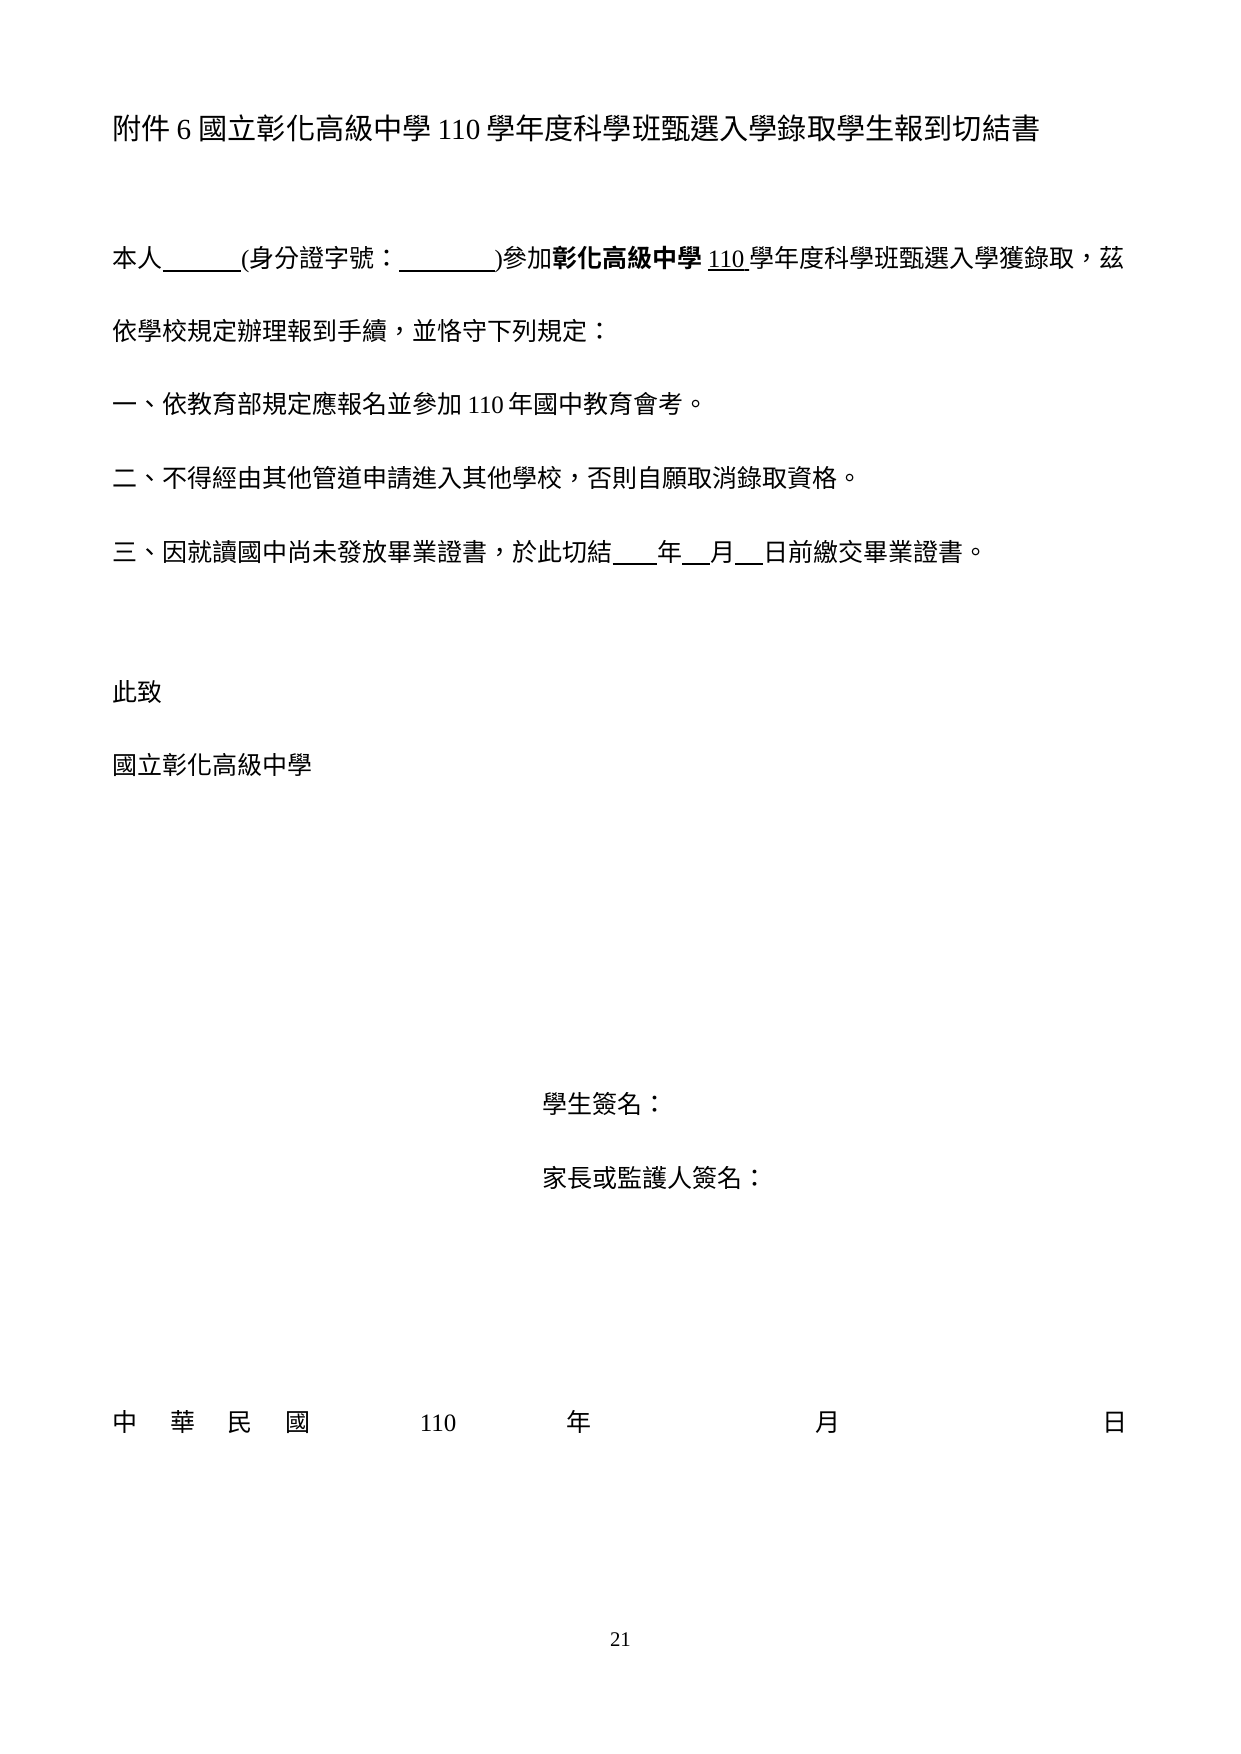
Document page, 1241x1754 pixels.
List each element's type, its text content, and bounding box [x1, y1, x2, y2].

text 此致 [112, 671, 1128, 709]
text 附件6 國立彰化高級中學110學年度科學班甄選入學錄取學生報到切結書 [112, 89, 1128, 164]
text 中華民國 110 年 月 日 [112, 1401, 1128, 1439]
text 三、因就讀國中尚未發放畢業證書，於此切結 年 月 日前繳交畢業證書。 [112, 531, 1128, 569]
text 二、不得經由其他管道申請進入其他學校，否則自願取消錄取資格。 [112, 458, 1128, 495]
text 國立彰化高級中學 [112, 745, 1128, 783]
text 本人 (身分證字號： )參加彰化高級中學110學年度科學班甄選入學獲錄取，茲依學校規定辦理報到手續，並恪守下列規定： [112, 239, 1128, 348]
text 一、依教育部規定應報名並參加110年國中教育會考。 [112, 384, 1128, 421]
text 學生簽名： [543, 1084, 1128, 1121]
text 家長或監護人簽名： [543, 1158, 1128, 1195]
